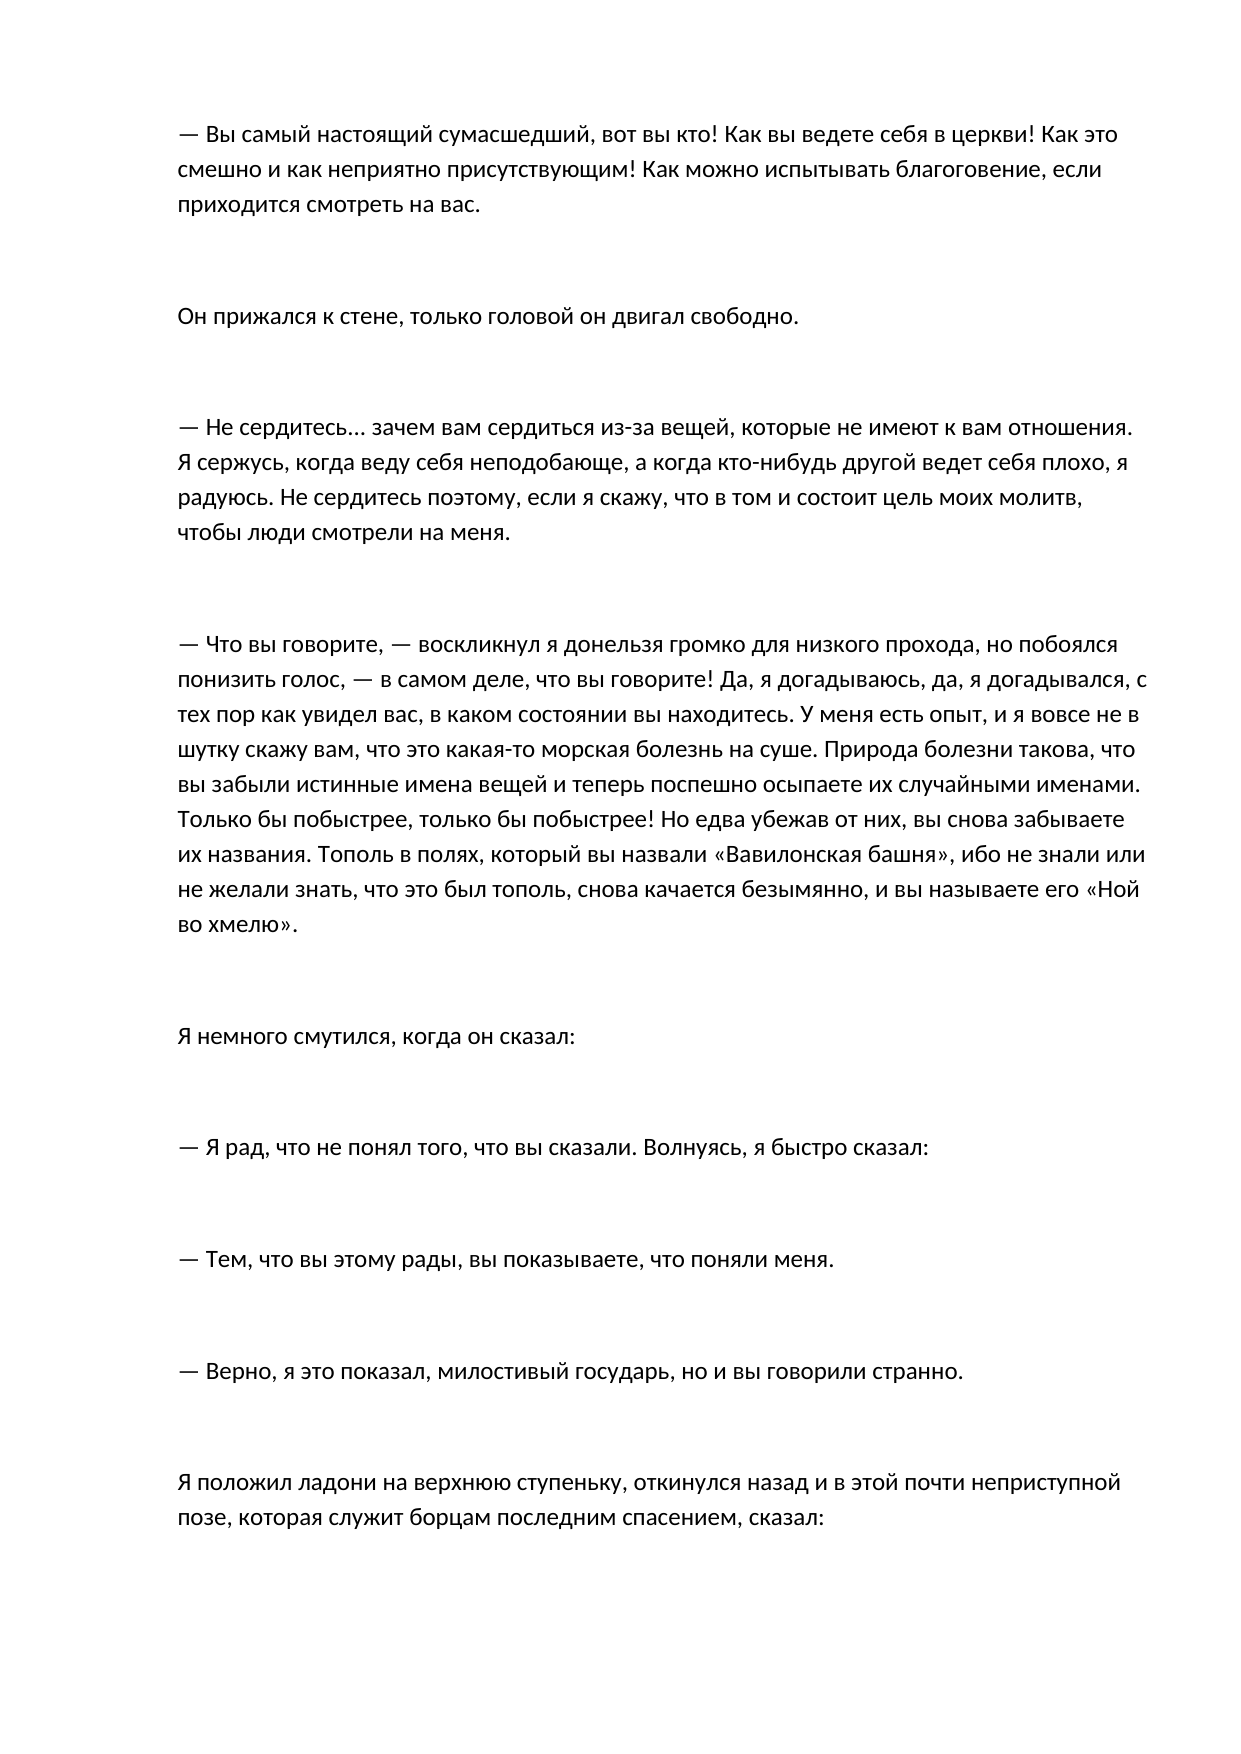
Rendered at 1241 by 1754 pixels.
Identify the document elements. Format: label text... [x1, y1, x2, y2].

text — Вы самый настоящий сумасшедший, вот вы кто! Как вы ведете себя в церкви! Как это смешно и как неприятно присутствующим! Как можно испытывать благоговение, если приходится смотреть на вас. [177, 118, 1152, 219]
text Я немного смутился, когда он сказал: [177, 1020, 1152, 1050]
text Он прижался к стене, только головой он двигал свободно. [177, 300, 1152, 330]
text — Я рад, что не понял того, что вы сказали. Волнуясь, я быстро сказал: [177, 1131, 1152, 1162]
text Я положил ладони на верхнюю ступеньку, откинулся назад и в этой почти неприступной позе, которая служит борцам последним спасением, сказал: [177, 1466, 1152, 1532]
text — Не сердитесь... зачем вам сердиться из-за вещей, которые не имеют к вам отношения. Я сержусь, когда веду себя неподобающе, а когда кто-нибудь другой ведет себя плохо, я радуюсь. Не сердитесь поэтому, если я скажу, что в том и состоит цель моих молитв, чтобы люди смотрели на меня. [177, 411, 1152, 547]
text — Что вы говорите, — воскликнул я донельзя громко для низкого прохода, но побоялся понизить голос, — в самом деле, что вы говорите! Да, я догадываюсь, да, я догадывался, с тех пор как увидел вас, в каком состоянии вы находитесь. У меня есть опыт, и я вовсе не в шутку скажу вам, что это какая-то морская болезнь на суше. Природа болезни такова, что вы забыли истинные имена вещей и теперь поспешно осыпаете их случайными именами. Только бы побыстрее, только бы побыстрее! Но едва убежав от них, вы снова забываете их названия. Тополь в полях, который вы назвали «Вавилонская башня», ибо не знали или не желали знать, что это был тополь, снова качается безымянно, и вы называете его «Ной во хмелю». [177, 628, 1152, 939]
text — Тем, что вы этому рады, вы показываете, что поняли меня. [177, 1243, 1152, 1274]
text — Верно, я это показал, милостивый государь, но и вы говорили странно. [177, 1355, 1152, 1385]
